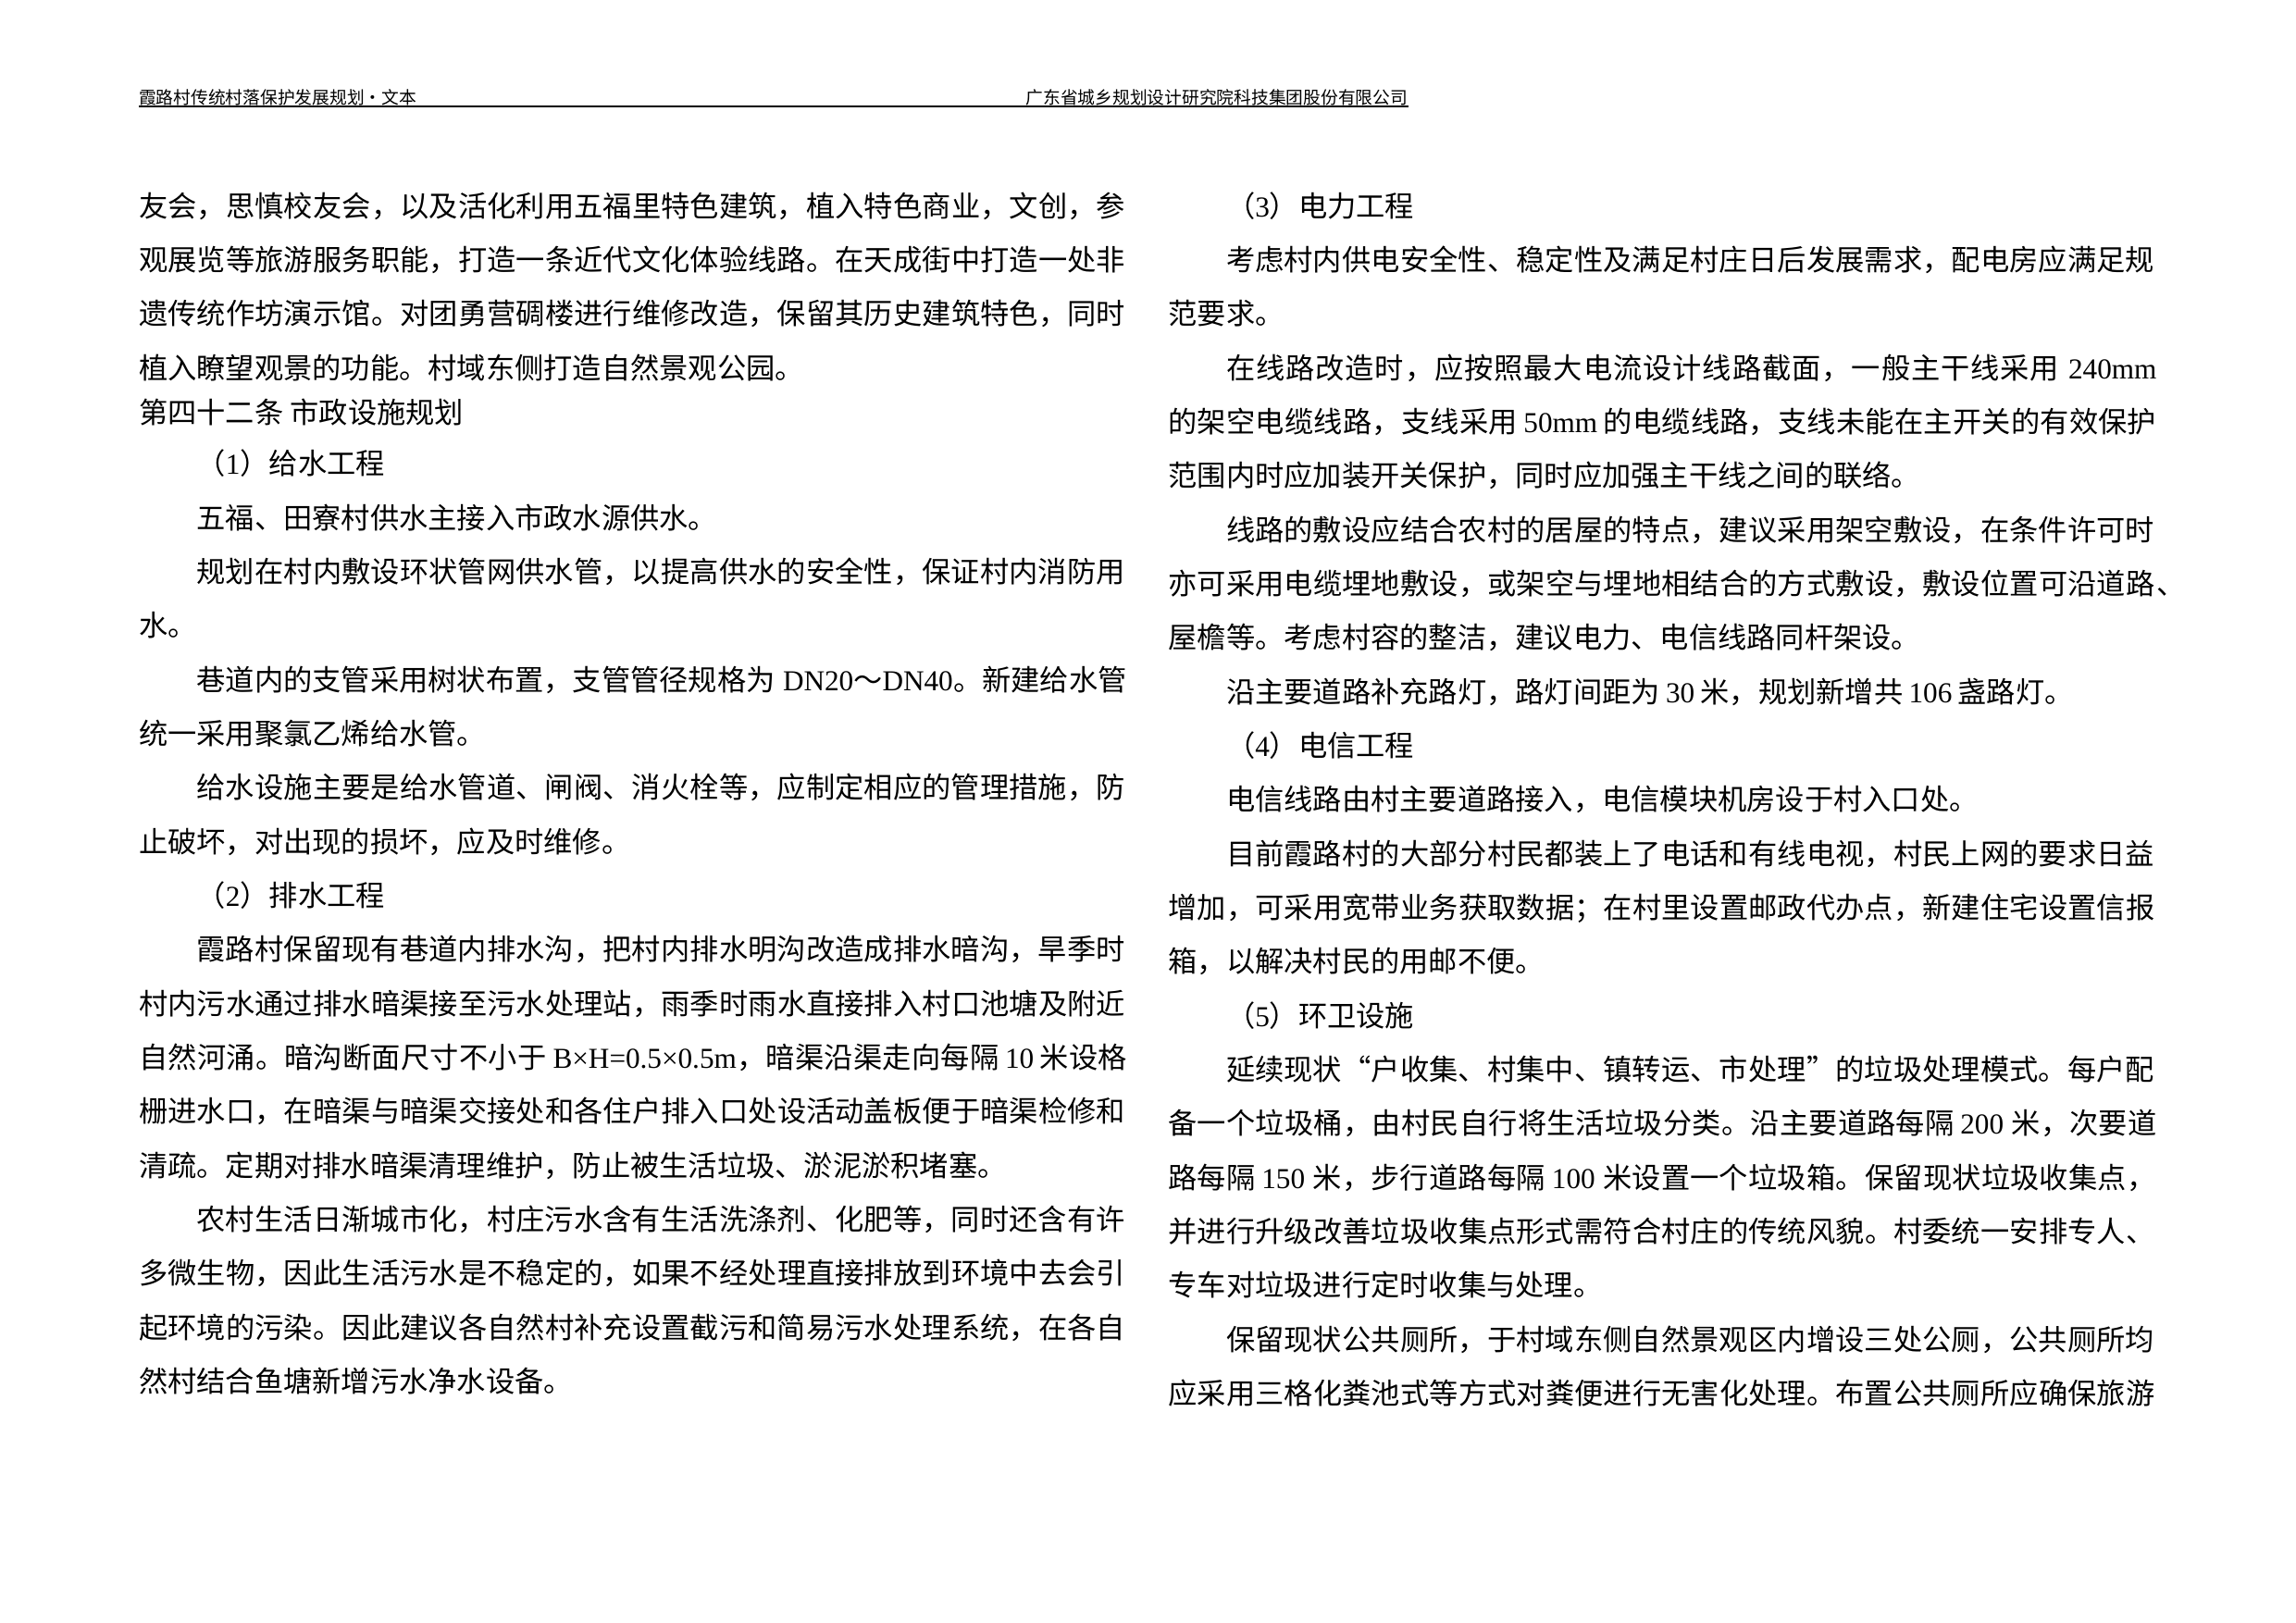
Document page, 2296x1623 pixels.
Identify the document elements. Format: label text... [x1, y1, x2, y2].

text 五福、田寮村供水主接入市政水源供水。 [139, 485, 1127, 539]
text 延续现状“户收集、村集中、镇转运、市处理”的垃圾处理模式。每户配备一个垃圾桶，由村民自行将生活垃圾分类。沿主要道路每隔200 米，次要道路每隔150 米，步行道路每隔100 米设置一个垃圾箱。保留现状垃圾收集点，并进行升级改善垃圾收集点形式需符合村庄的传统风貌。村委统一安排专人、专车对垃圾进行定时收集与处理。 [1168, 1037, 2156, 1307]
text 霞路村保留现有巷道内排水沟，把村内排水明沟改造成排水暗沟，旱季时村内污水通过排水暗渠接至污水处理站，雨季时雨水直接排入村口池塘及附近自然河涌。暗沟断面尺寸不小于B×H=0.5×0.5m，暗渠沿渠走向每隔10米设格栅进水口，在暗渠与暗渠交接处和各住户排入口处设活动盖板便于暗渠检修和清疏。定期对排水暗渠清理维护，防止被生活垃圾、淤泥淤积堵塞。 [139, 917, 1127, 1187]
text 保留现状公共厕所，于村域东侧自然景观区内增设三处公厕，公共厕所均应采用三格化粪池式等方式对粪便进行无害化处理。布置公共厕所应确保旅游景观节点的环境，其建筑形式应与周围环境相协调。 [1168, 1307, 2156, 1415]
text 巷道内的支管采用树状布置，支管管径规格为DN20～DN40。新建给水管统一采用聚氯乙烯给水管。 [139, 647, 1127, 755]
text 在线路改造时，应按照最大电流设计线路截面，一般主干线采用240mm的架空电缆线路，支线采用50mm的电缆线路，支线未能在主开关的有效保护范围内时应加装开关保护，同时应加强主干线之间的联络。 [1168, 335, 2156, 497]
text 电信线路由村主要道路接入，电信模块机房设于村入口处。 [1168, 767, 2156, 821]
text 考虑村内供电安全性、稳定性及满足村庄日后发展需求，配电房应满足规范要求。 [1168, 228, 2156, 335]
text 目前霞路村的大部分村民都装上了电话和有线电视，村民上网的要求日益增加，可采用宽带业务获取数据；在村里设置邮政代办点，新建住宅设置信报箱，以解决村民的用邮不便。 [1168, 821, 2156, 983]
text 线路的敷设应结合农村的居屋的特点，建议采用架空敷设，在条件许可时亦可采用电缆埋地敷设，或架空与埋地相结合的方式敷设，敷设位置可沿道路、屋檐等。考虑村容的整洁，建议电力、电信线路同杆架设。 [1168, 497, 2156, 659]
text 规划在村内敷设环状管网供水管，以提高供水的安全性，保证村内消防用水。 [139, 539, 1127, 647]
text （1）给水工程 [139, 431, 1127, 485]
text （5）环卫设施 [1168, 983, 2156, 1037]
text 沿主要道路补充路灯，路灯间距为30米，规划新增共106盏路灯。 [1168, 659, 2156, 713]
text 农村生活日渐城市化，村庄污水含有生活洗涤剂、化肥等，同时还含有许多微生物，因此生活污水是不稳定的，如果不经处理直接排放到环境中去会引起环境的污染。因此建议各自然村补充设置截污和简易污水处理系统，在各自然村结合鱼塘新增污水净水设备。 [139, 1187, 1127, 1403]
text （3）电力工程 [1168, 173, 2156, 228]
text （4）电信工程 [1168, 713, 2156, 767]
list 市政设施规划 [139, 390, 1127, 431]
text （2）排水工程 [139, 863, 1127, 917]
text 给水设施主要是给水管道、闸阀、消火栓等，应制定相应的管理措施，防止破坏，对出现的损坏，应及时维修。 [139, 755, 1127, 863]
